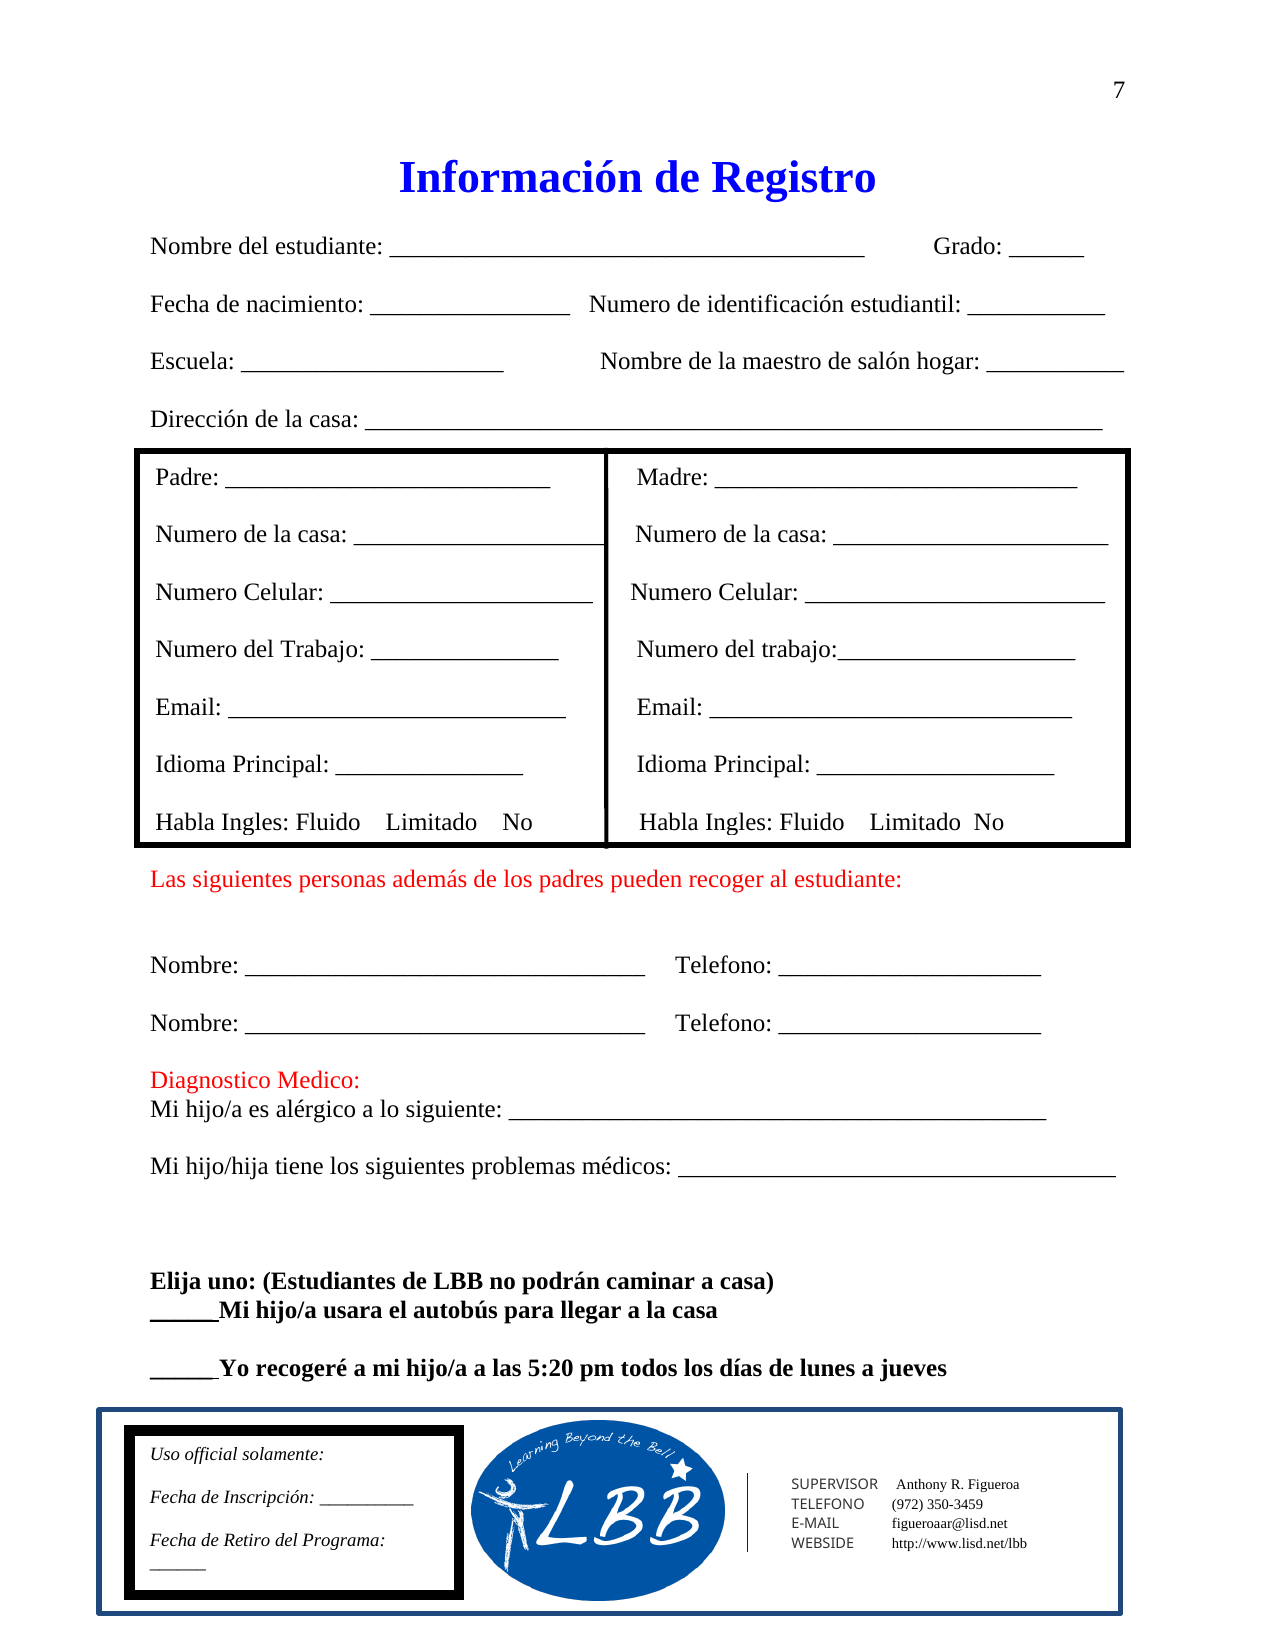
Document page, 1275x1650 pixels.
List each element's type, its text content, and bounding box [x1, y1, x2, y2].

text Información de Registro [150, 150, 1125, 203]
text Las siguientes personas además de los padres pueden recoger al estudiante: [150, 864, 1125, 893]
picture [471, 1417, 725, 1601]
text Nombre: ________________________________ Telefono: _____________________ [150, 1008, 1125, 1036]
text Elija uno: (Estudiantes de LBB no podrán caminar a casa) [150, 1266, 1125, 1295]
text Mi hijo/hija tiene los siguientes problemas médicos: ___________________________________ [150, 1151, 1125, 1180]
text _____ Mi hijo/a usara el autobús para llegar a la casa [150, 1295, 1125, 1324]
text Diagnostico Medico: [150, 1065, 1125, 1094]
text Escuela: _____________________ Nombre de la maestro de salón hogar: ___________ [150, 346, 1125, 375]
text Fecha de nacimiento: ________________ Numero de identificación estudiantil: ___________ [150, 289, 1125, 318]
text _____ Yo recogeré a mi hijo/a a las 5:20 pm todos los días de lunes a jueves [150, 1353, 1125, 1381]
text Mi hijo/a es alérgico a lo siguiente: ___________________________________________ [150, 1094, 1125, 1123]
text Nombre del estudiante: ______________________________________ Grado: ______ [150, 231, 1125, 260]
text Dirección de la casa: ___________________________________________________________ [150, 404, 1125, 433]
text Nombre: ________________________________ Telefono: _____________________ [150, 950, 1125, 979]
